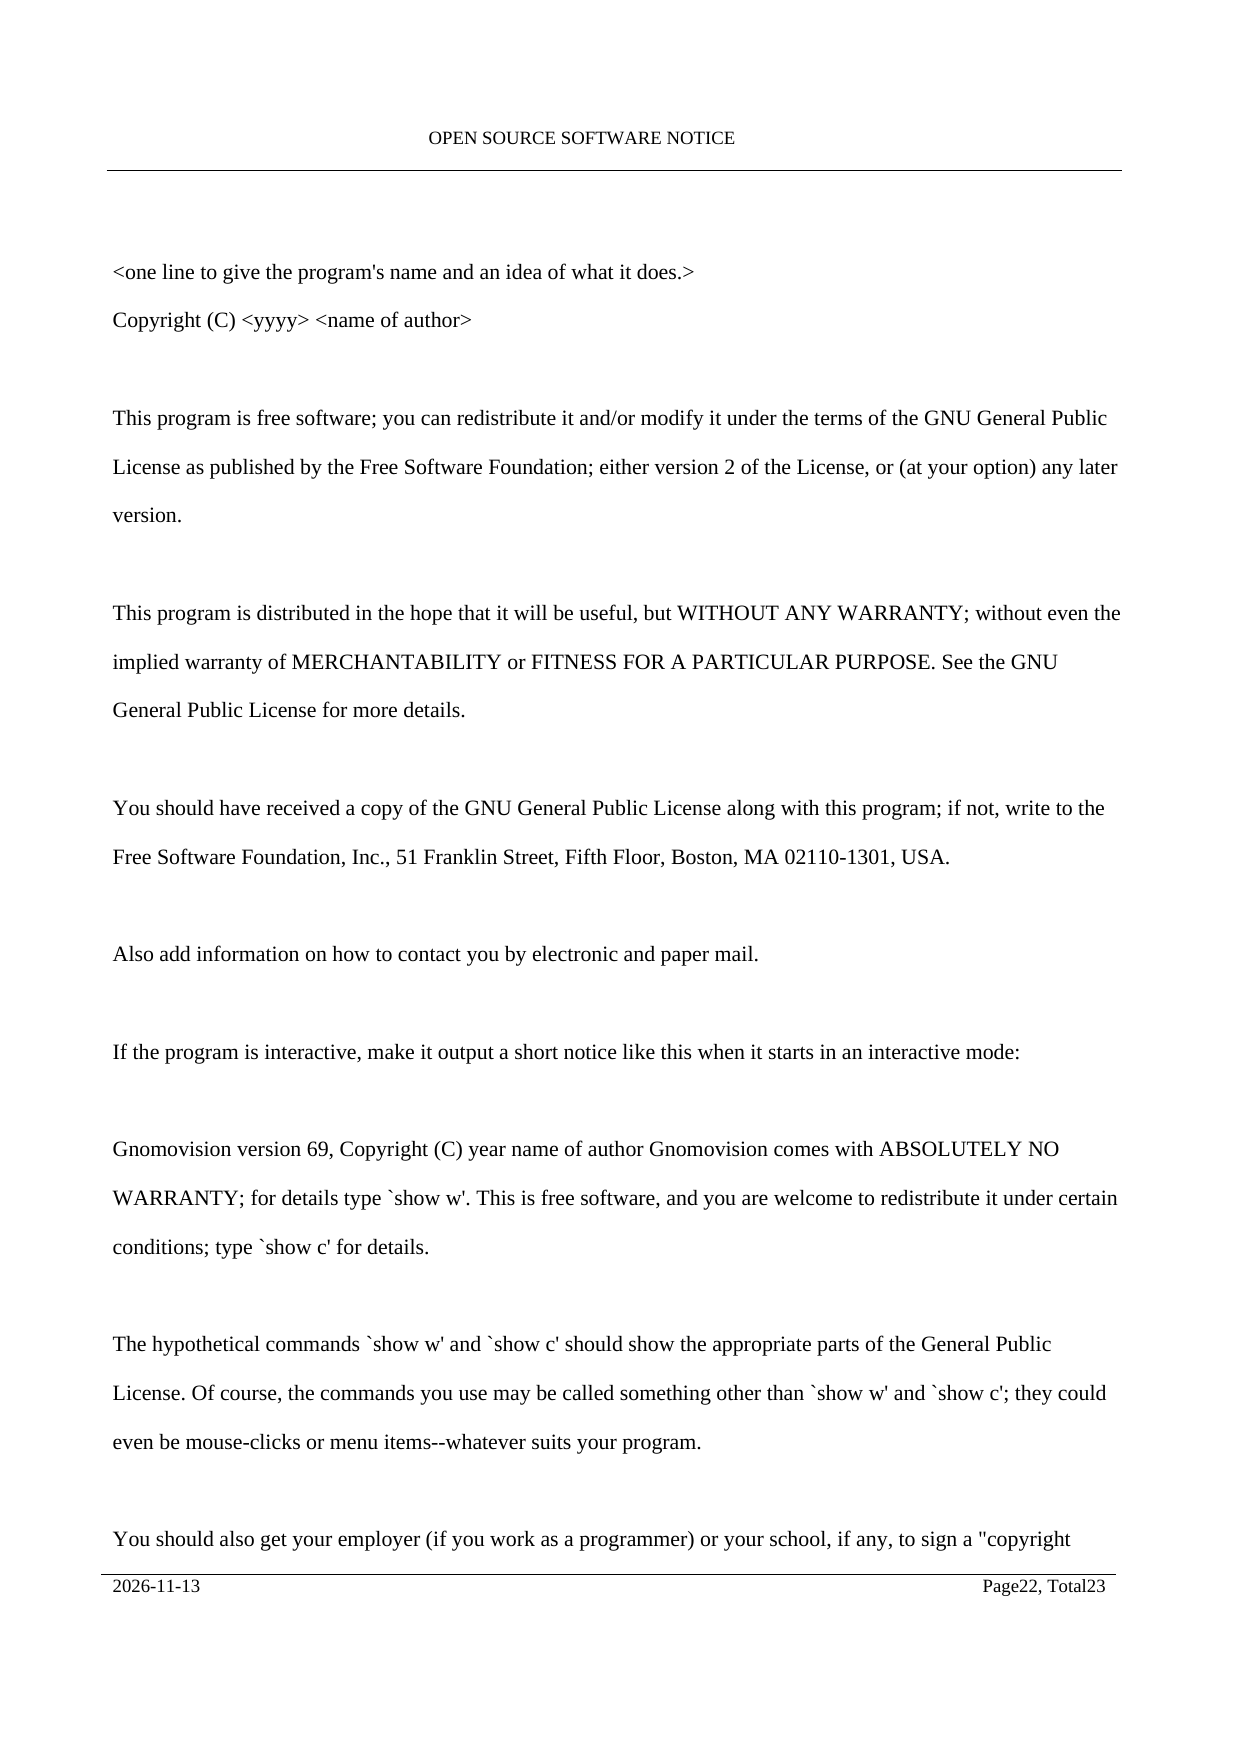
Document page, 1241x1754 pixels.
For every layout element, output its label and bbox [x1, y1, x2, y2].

text [112, 206, 1128, 1555]
